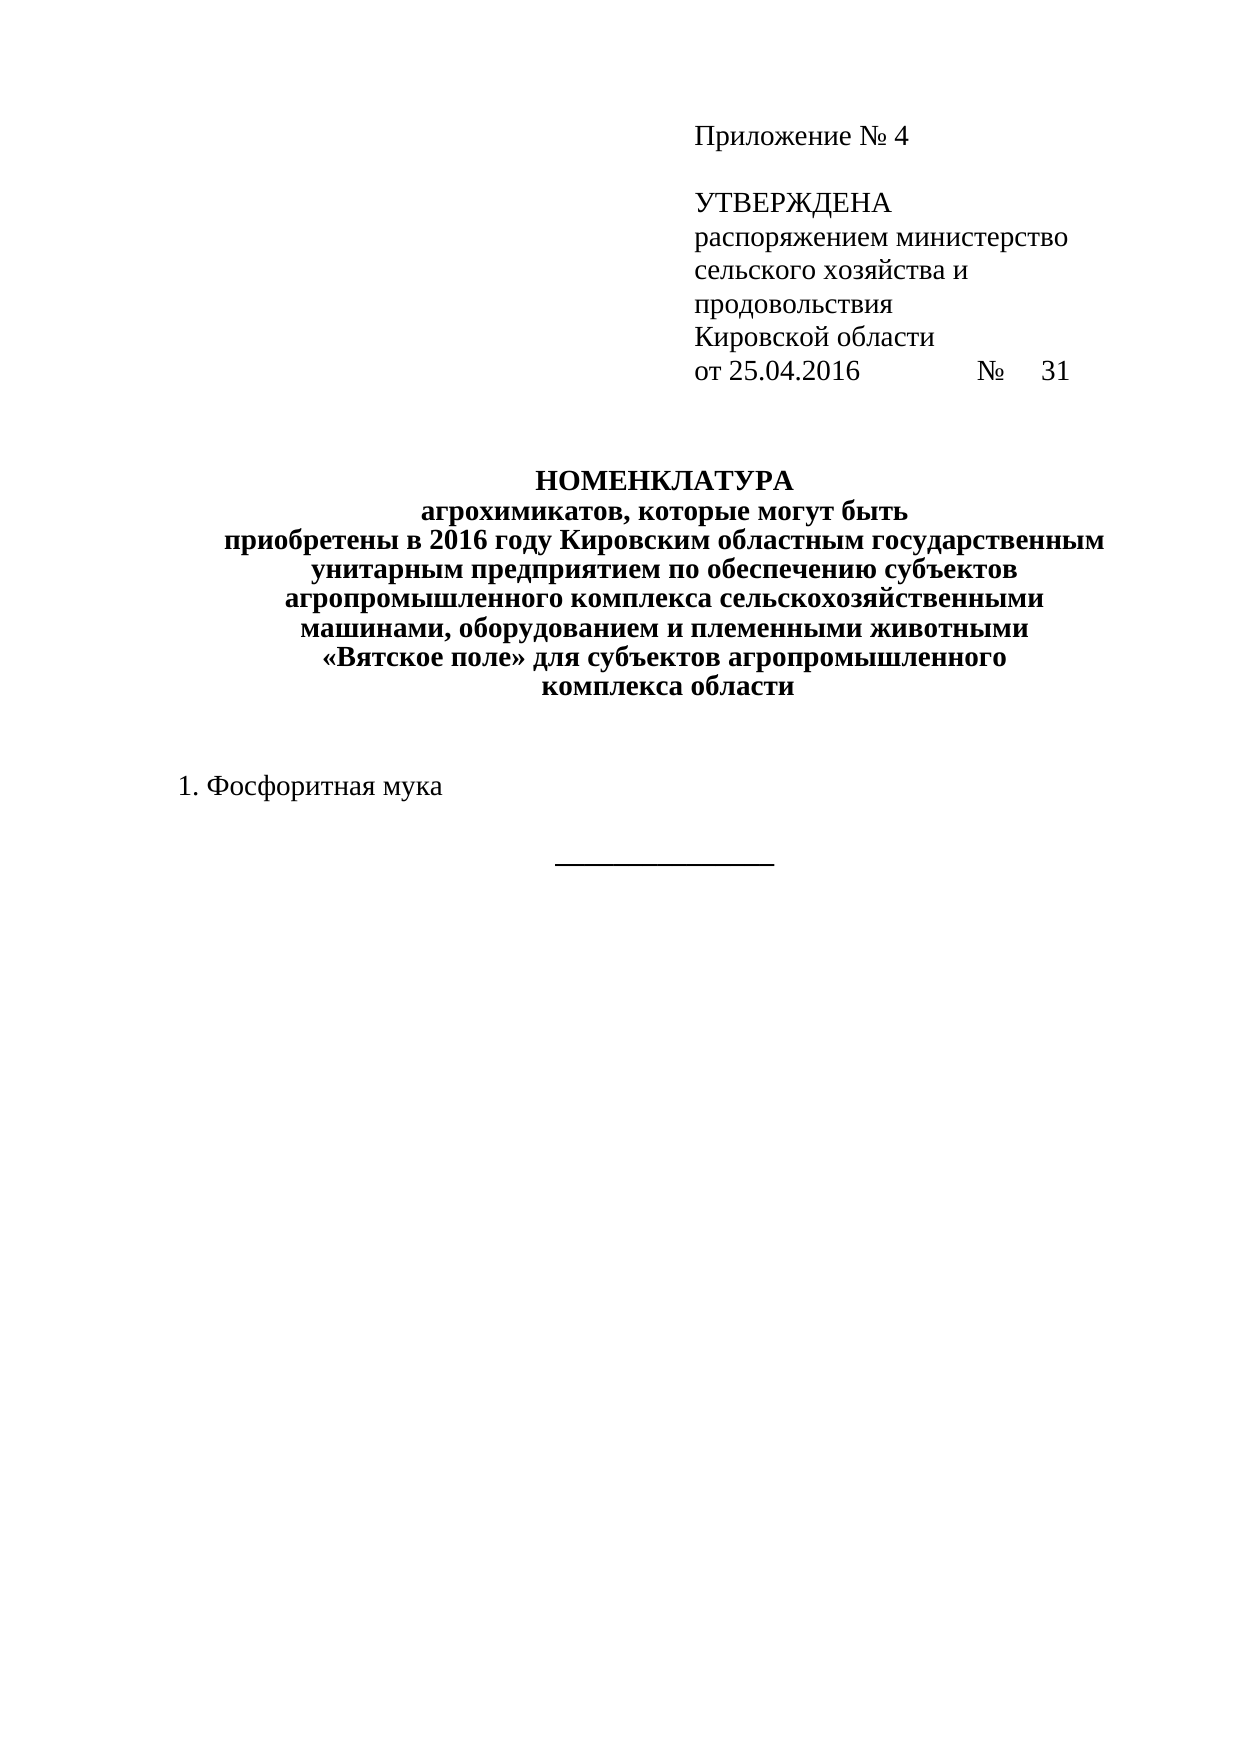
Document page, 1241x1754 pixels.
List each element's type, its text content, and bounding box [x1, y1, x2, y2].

title комплекса области [177, 672, 1152, 701]
text _______________ [177, 835, 1152, 869]
text распоряжением министерство сельского хозяйства и продовольствия [694, 219, 1152, 319]
title «Вятское поле» для субъектов агропромышленного [177, 643, 1152, 672]
title приобретены в 2016 году Кировским областным государственным [177, 526, 1152, 555]
title НОМЕНКЛАТУРА [177, 463, 1152, 497]
text Приложение № 4 [694, 118, 1152, 152]
text от 25.04.2016 № 31 [694, 353, 1152, 386]
title унитарным предприятием по обеспечению субъектов [177, 555, 1152, 584]
text Кировской области [694, 319, 1152, 353]
title машинами, оборудованием и племенными животными [177, 614, 1152, 643]
text 1. Фосфоритная мука [177, 768, 1152, 802]
title агропромышленного комплекса сельскохозяйственными [177, 584, 1152, 614]
title агрохимикатов, которые могут быть [177, 497, 1152, 526]
text УТВЕРЖДЕНА [694, 185, 1152, 219]
